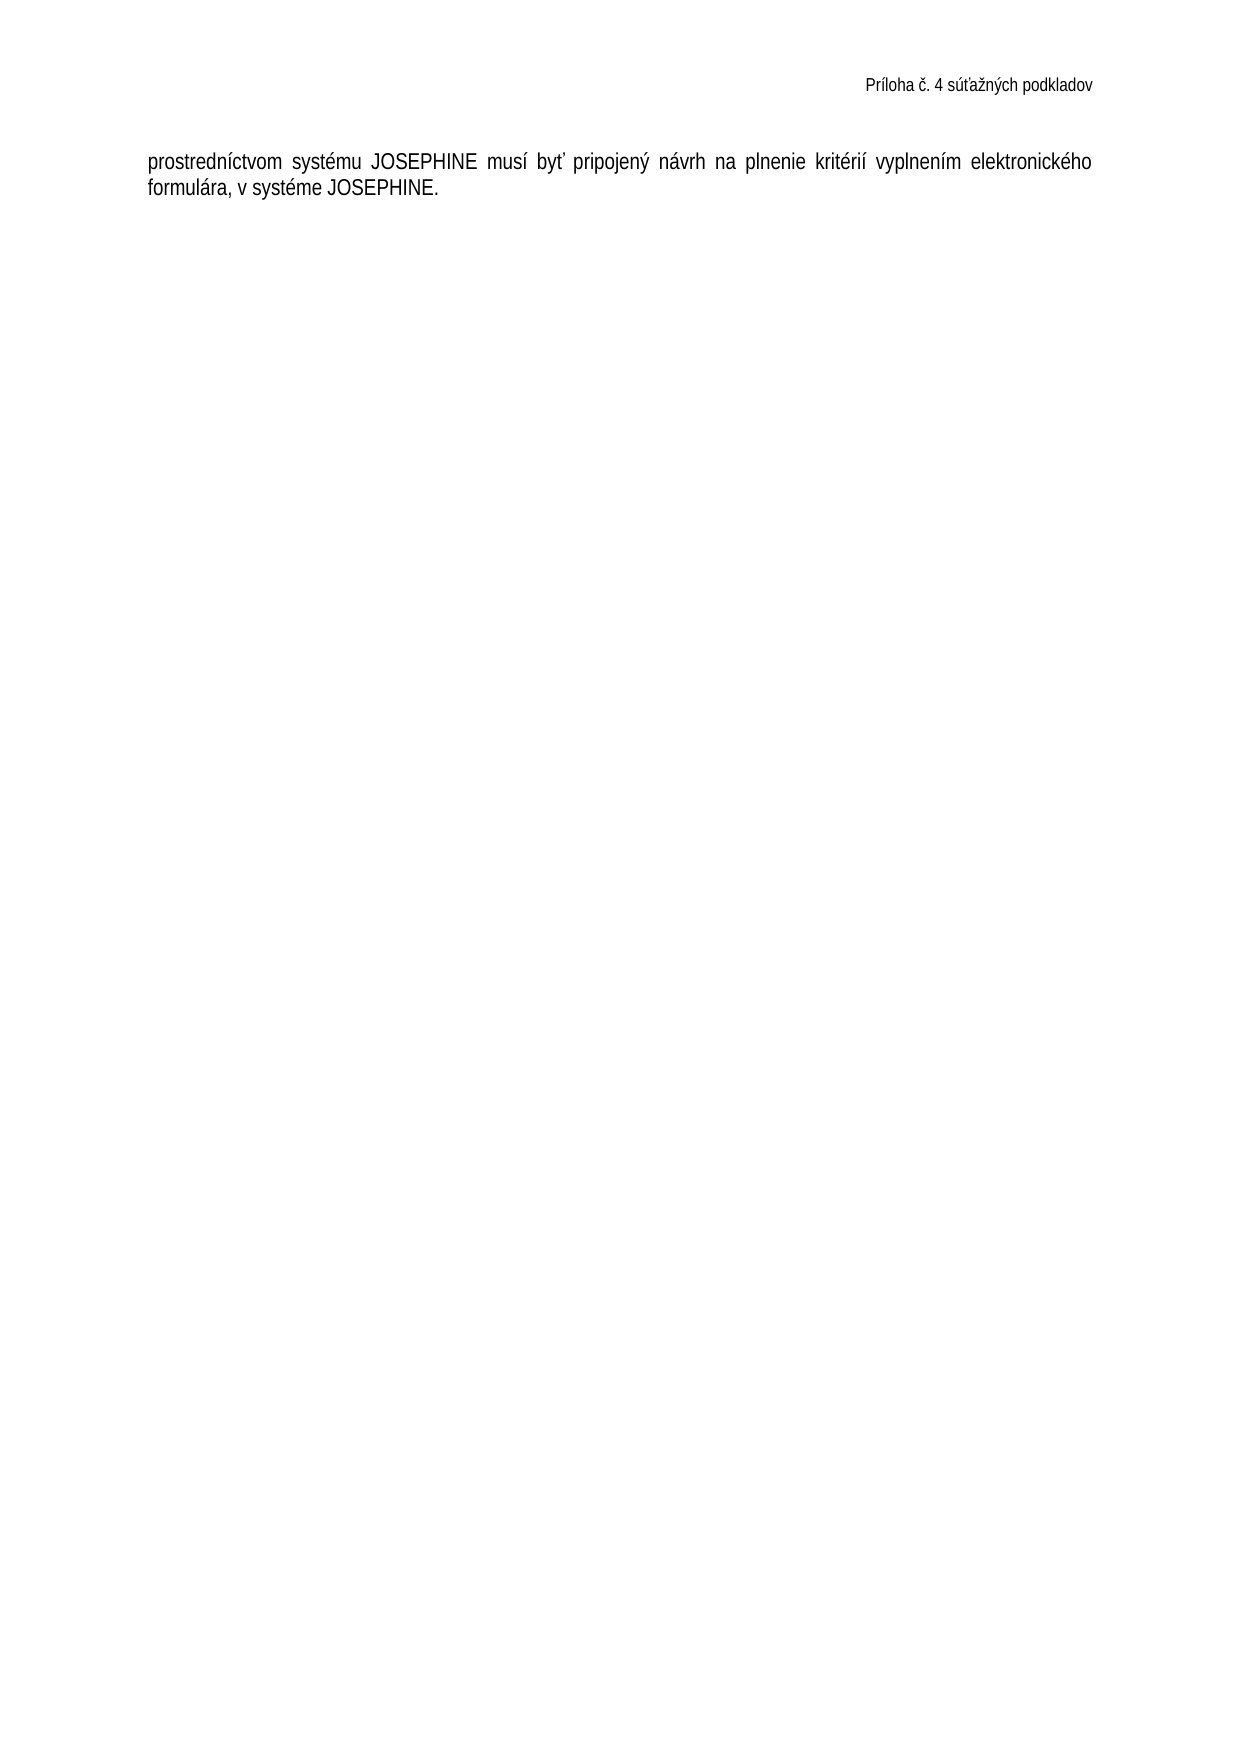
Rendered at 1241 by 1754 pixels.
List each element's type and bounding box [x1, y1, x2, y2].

text [148, 148, 1093, 200]
